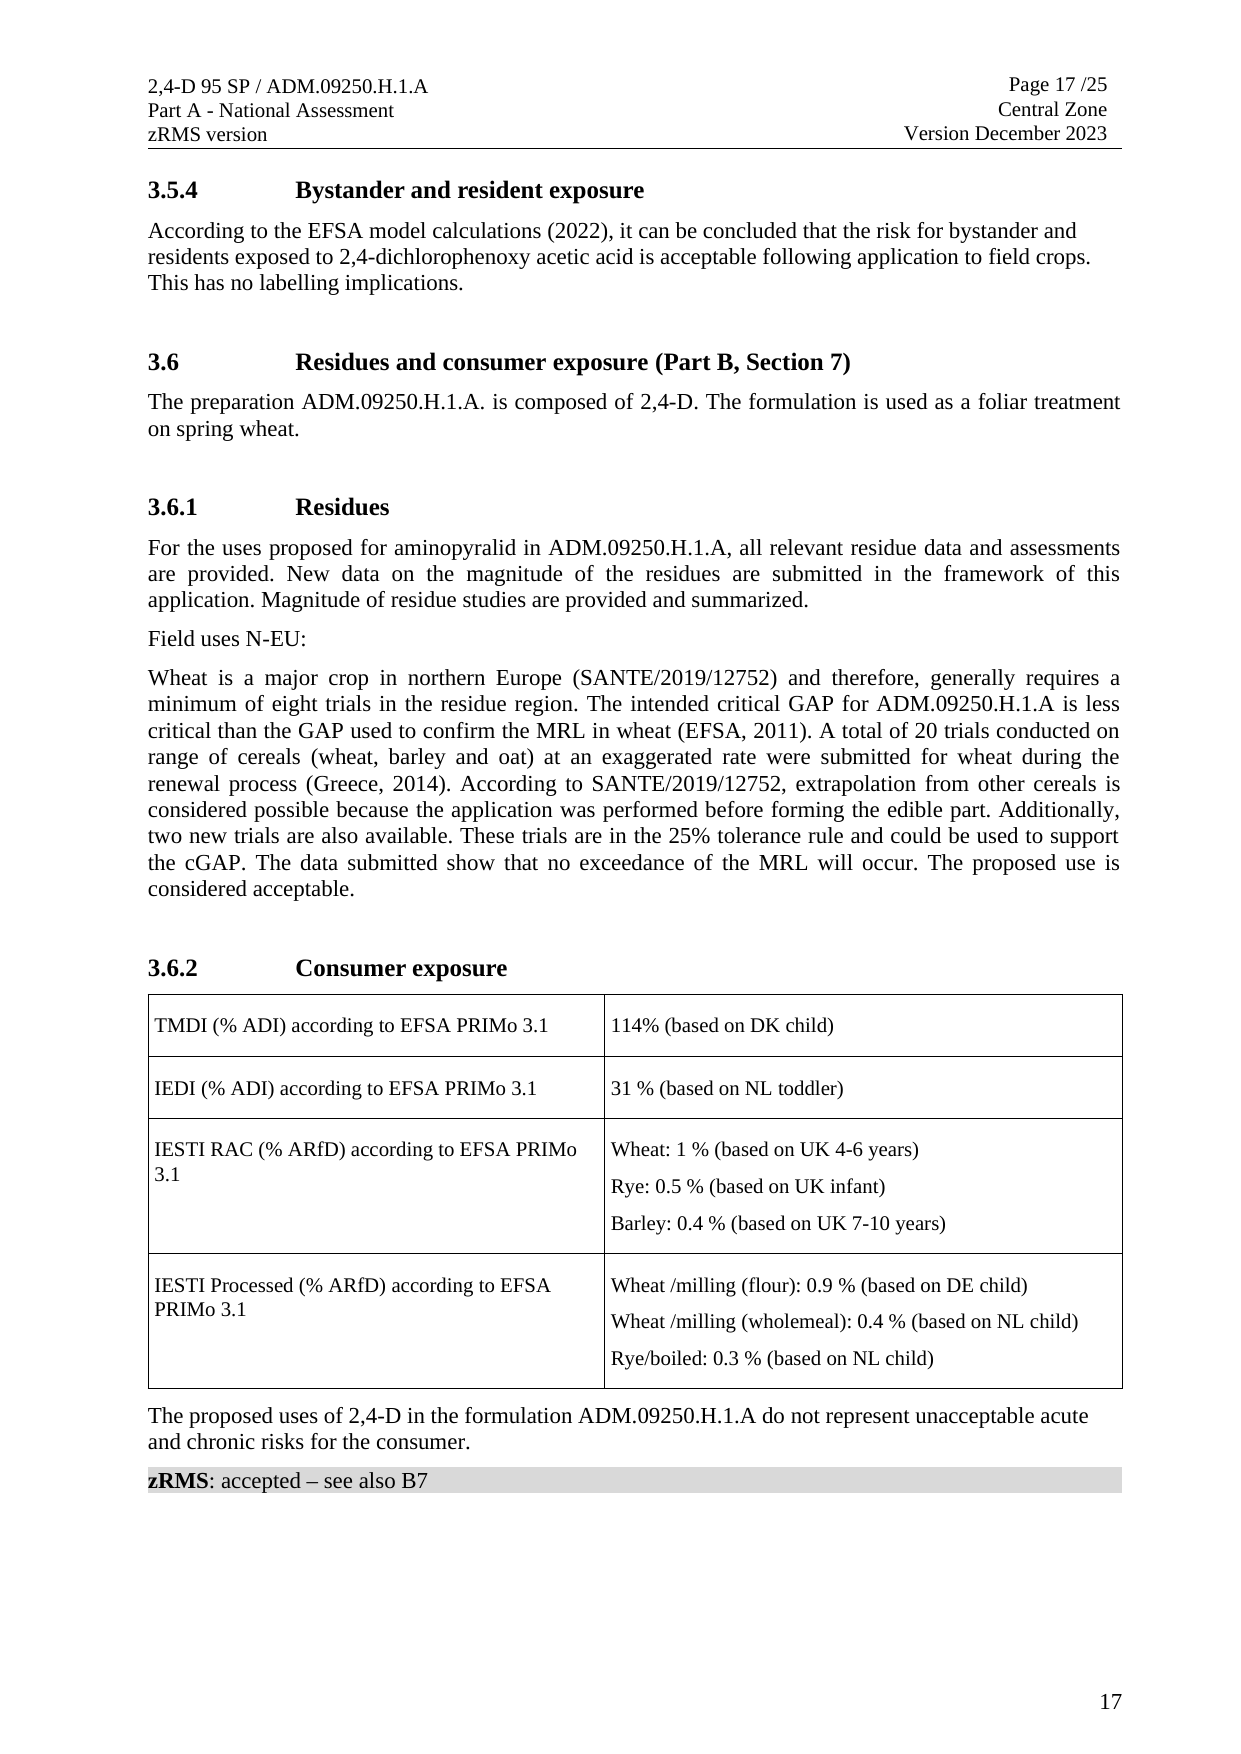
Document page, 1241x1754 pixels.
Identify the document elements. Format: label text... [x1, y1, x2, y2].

text For the uses proposed for aminopyralid in ADM.09250.H.1.A, all relevant residue data and assessments are provided. New data on the magnitude of the residues are submitted in the framework of this application. Magnitude of residue studies are provided and summarized. [148, 534, 1122, 613]
table_cell Wheat: 1 % (based on UK 4-6 years) Rye: 0.5 % (based on UK infant) Barley: 0.4 % (based on UK 7-10 years) [605, 1119, 1122, 1253]
text The proposed uses of 2,4-D in the formulation ADM.09250.H.1.A do not represent unacceptable acute and chronic risks for the consumer. [148, 1402, 1122, 1454]
table_cell IEDI (% ADI) according to EFSA PRIMo 3.1 [149, 1057, 604, 1118]
table_header TMDI (% ADI) according to EFSA PRIMo 3.1 [149, 995, 604, 1056]
text zRMS: accepted – see also B7 [148, 1467, 1122, 1493]
subtitle Bystander and resident exposure [148, 176, 1122, 204]
table_header 114% (based on DK child) [605, 995, 1122, 1056]
text Wheat is a major crop in northern Europe (SANTE/2019/12752) and therefore, generally requires a minimum of eight trials in the residue region. The intended critical GAP for ADM.09250.H.1.A is less critical than the GAP used to confirm the MRL in wheat (EFSA, 2011). A total of 20 trials conducted on range of cereals (wheat, barley and oat) at an exaggerated rate were submitted for wheat during the renewal process (Greece, 2014). According to SANTE/2019/12752, extrapolation from other cereals is considered possible because the application was performed before forming the edible part. Additionally, two new trials are also available. These trials are in the 25% tolerance rule and could be used to support the cGAP. The data submitted show that no exceedance of the MRL will occur. The proposed use is considered acceptable. [148, 664, 1122, 901]
subtitle Residues and consumer exposure (Part B, Section 7) [148, 347, 1122, 376]
subtitle Residues [148, 492, 1122, 521]
table_cell IESTI RAC (% ARfD) according to EFSA PRIMo 3.1 [149, 1119, 604, 1253]
table_cell Wheat /milling (flour): 0.9 % (based on DE child) Wheat /milling (wholemeal): 0.4 % (based on NL child) Rye/boiled: 0.3 % (based on NL child) [605, 1254, 1122, 1388]
text Field uses N-EU: [148, 625, 1122, 652]
text According to the EFSA model calculations (2022), it can be concluded that the risk for bystander and residents exposed to 2,4-dichlorophenoxy acetic acid is acceptable following application to field crops. This has no labelling implications. [148, 217, 1122, 296]
table_cell 31 % (based on NL toddler) [605, 1057, 1122, 1118]
text The preparation ADM.09250.H.1.A. is composed of 2,4-D. The formulation is used as a foliar treatment on spring wheat. [148, 388, 1122, 441]
subtitle Consumer exposure [148, 953, 1122, 981]
table_cell IESTI Processed (% ARfD) according to EFSA PRIMo 3.1 [149, 1254, 604, 1388]
